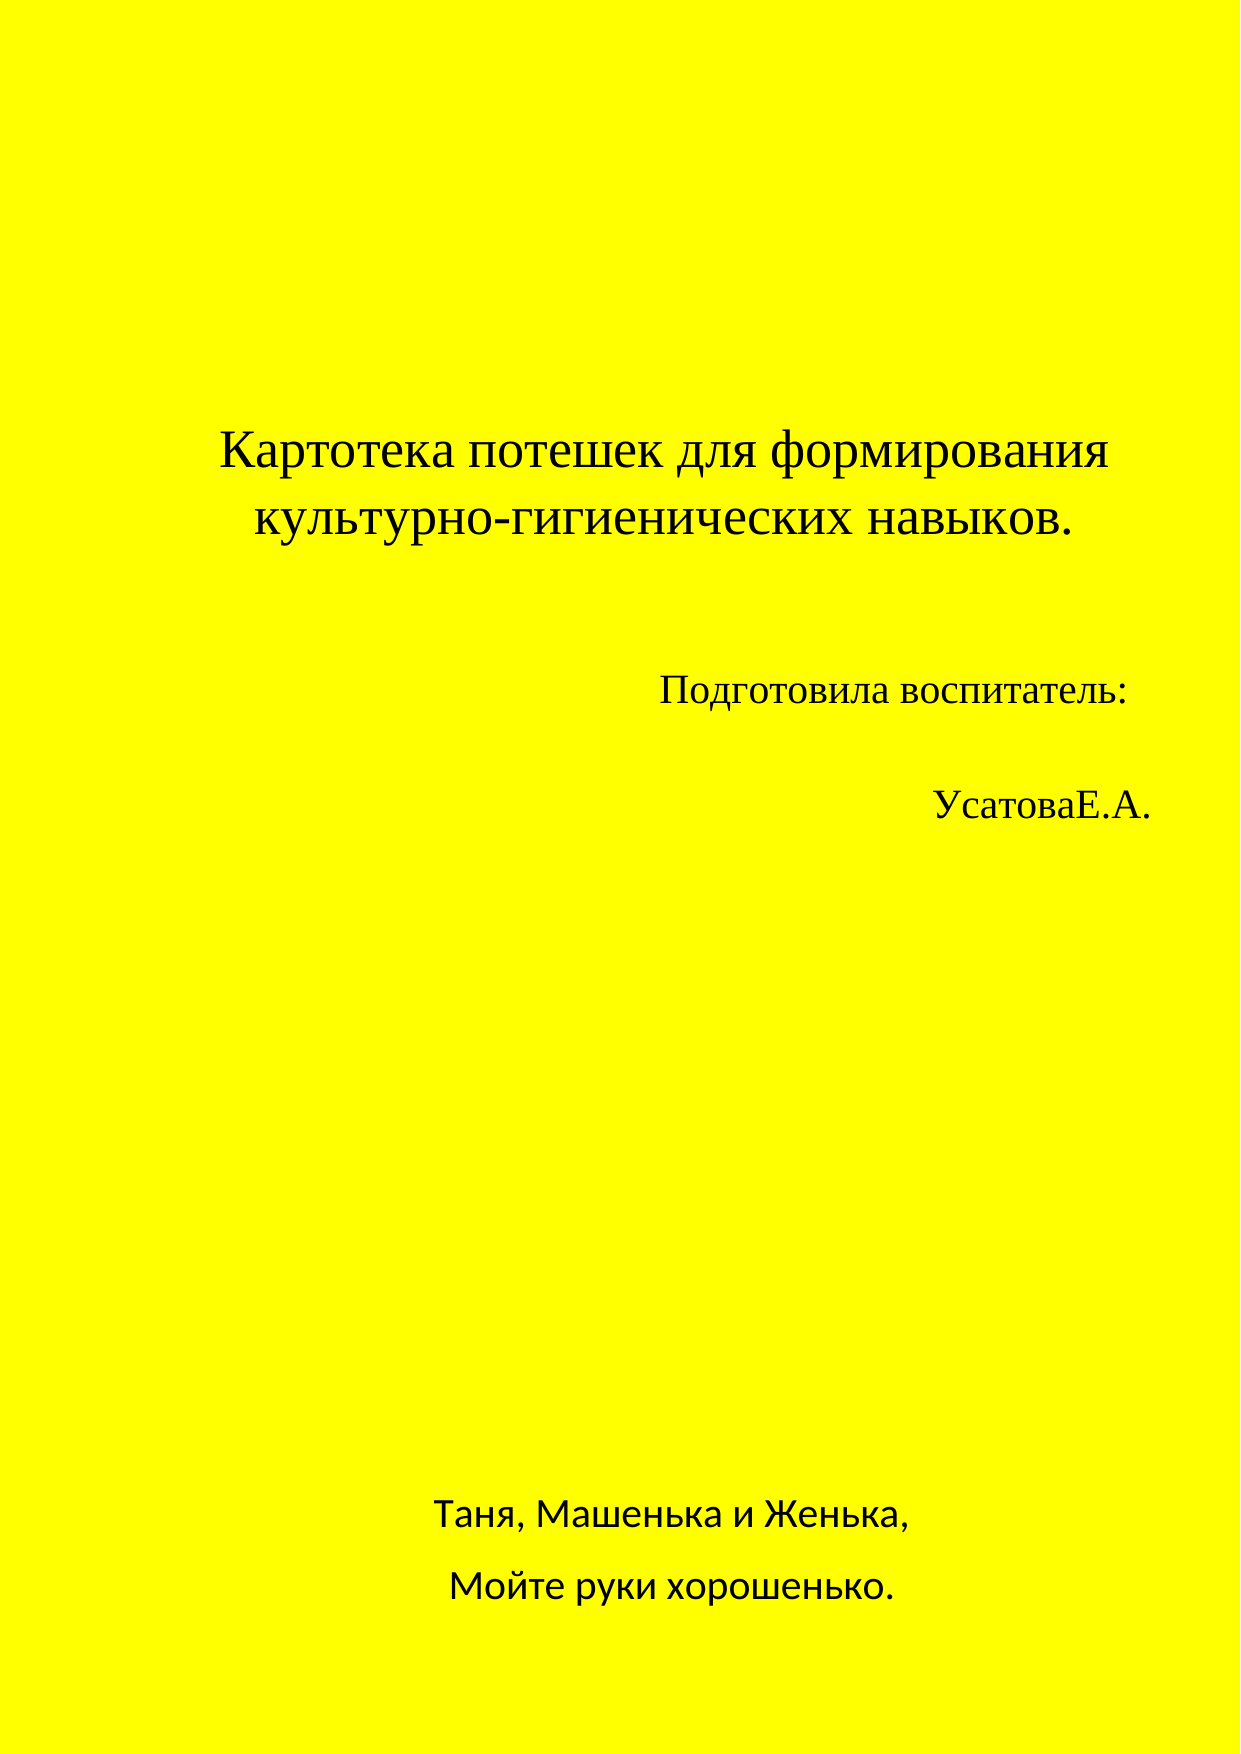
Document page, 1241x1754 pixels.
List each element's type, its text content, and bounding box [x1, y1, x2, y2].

text Таня, Машенька и Женька, [192, 1487, 1152, 1538]
text Картотека потешек для формирования культурно-гигиенических навыков. [177, 417, 1152, 546]
text Мойте руки хорошенько. [192, 1559, 1152, 1609]
text УсатоваЕ.А. [177, 779, 1152, 827]
text Подготовила воспитатель: [177, 664, 1152, 712]
